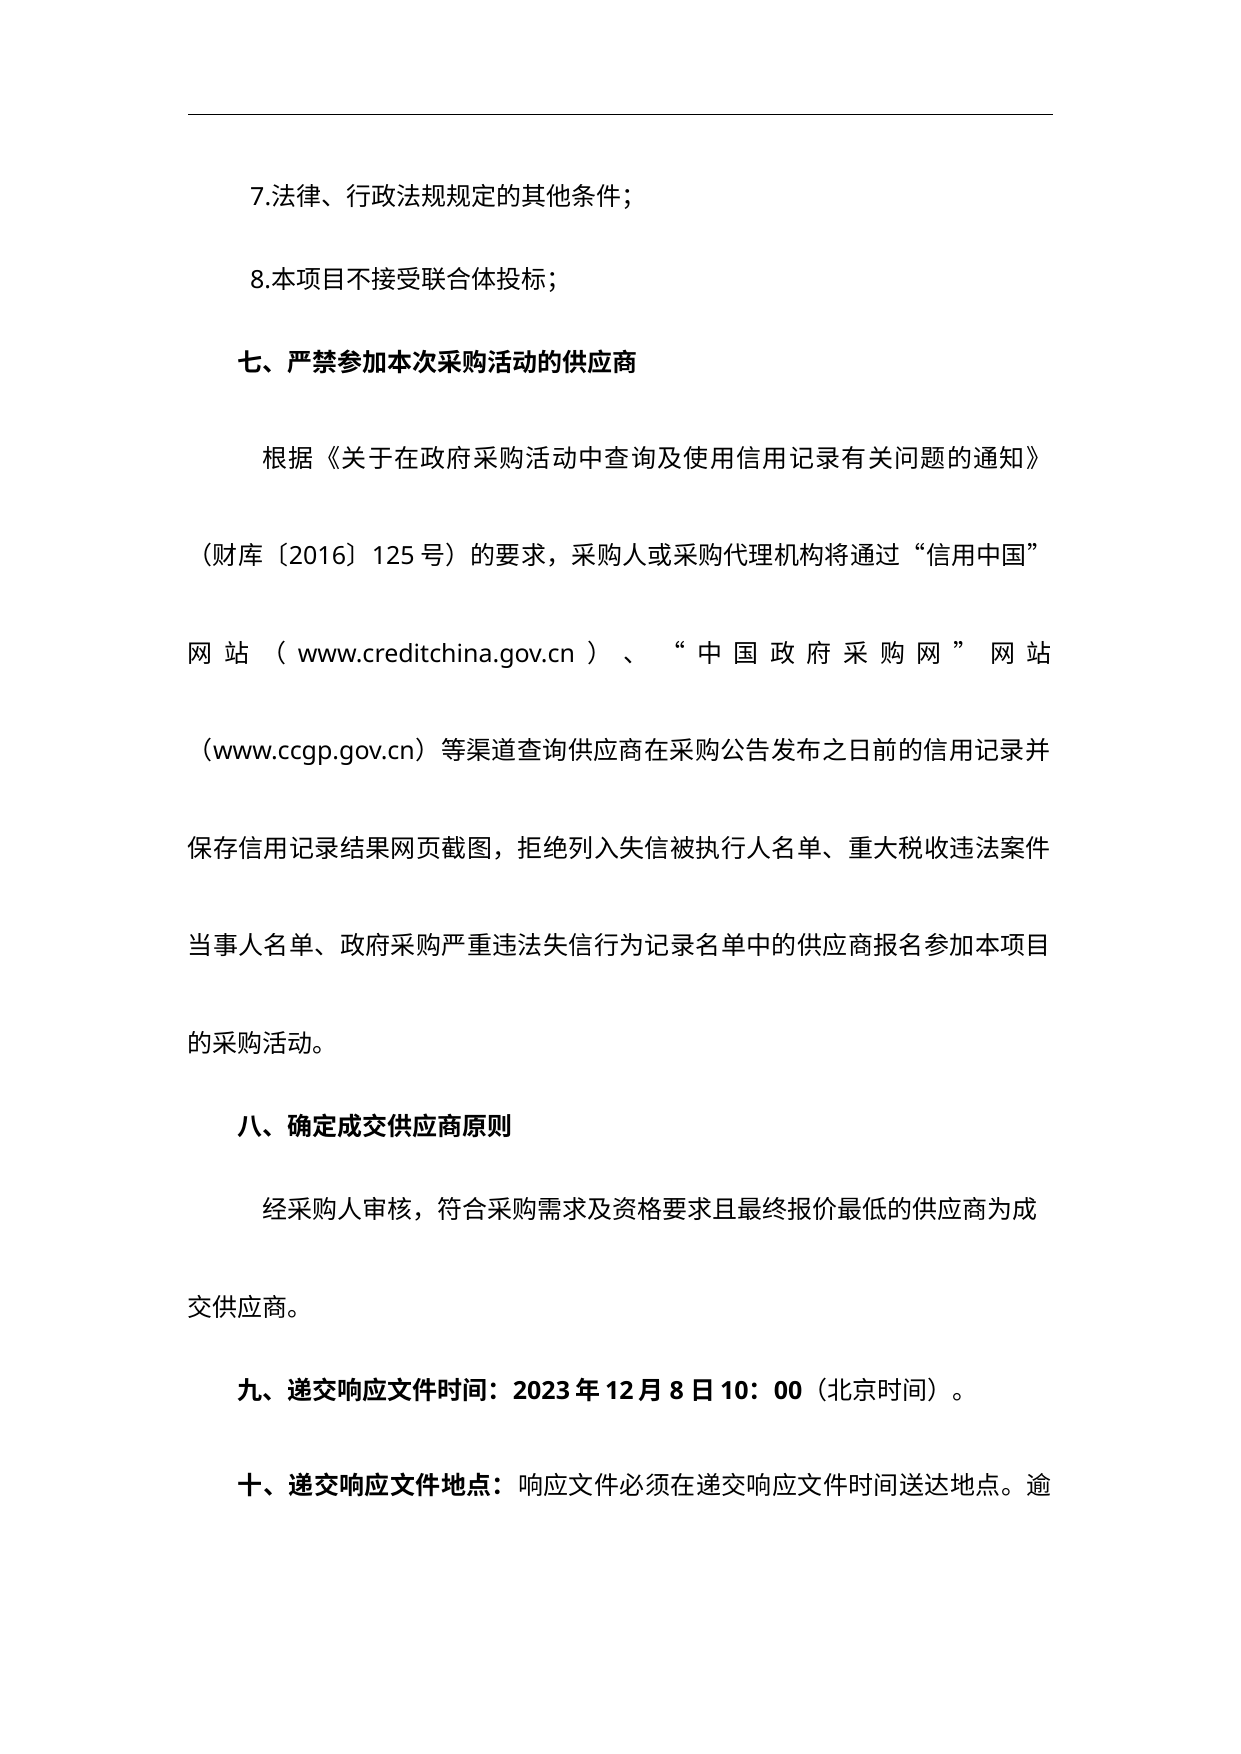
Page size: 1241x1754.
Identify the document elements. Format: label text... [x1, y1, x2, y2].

list 经采购人审核，符合采购需求及资格要求且最终报价最低的供应商为成交供应商。 [187, 1175, 1053, 1338]
text 根据《关于在政府采购活动中查询及使用信用记录有关问题的通知》（财库〔2016〕125号）的要求，采购人或采购代理机构将通过“信用中国”网站（www.creditchina.gov.cn）、“中国政府采购网”网站（www.ccgp.gov.cn）等渠道查询供应商在采购公告发布之日前的信用记录并保存信用记录结果网页截图，拒绝列入失信被执行人名单、重大税收违法案件当事人名单、政府采购严重违法失信行为记录名单中的供应商报名参加本项目的采购活动。 [187, 424, 1053, 1074]
text 8.本项目不接受联合体投标； [187, 245, 1053, 310]
text 七、严禁参加本次采购活动的供应商 [187, 328, 1053, 393]
text 7.法律、行政法规规定的其他条件； [187, 162, 1053, 227]
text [187, 1451, 1053, 1516]
text 九、递交响应文件时间：2023年12月 8 日10：00（北京时间）。 [187, 1356, 1053, 1421]
list 确定成交供应商原则 [187, 1092, 1053, 1157]
